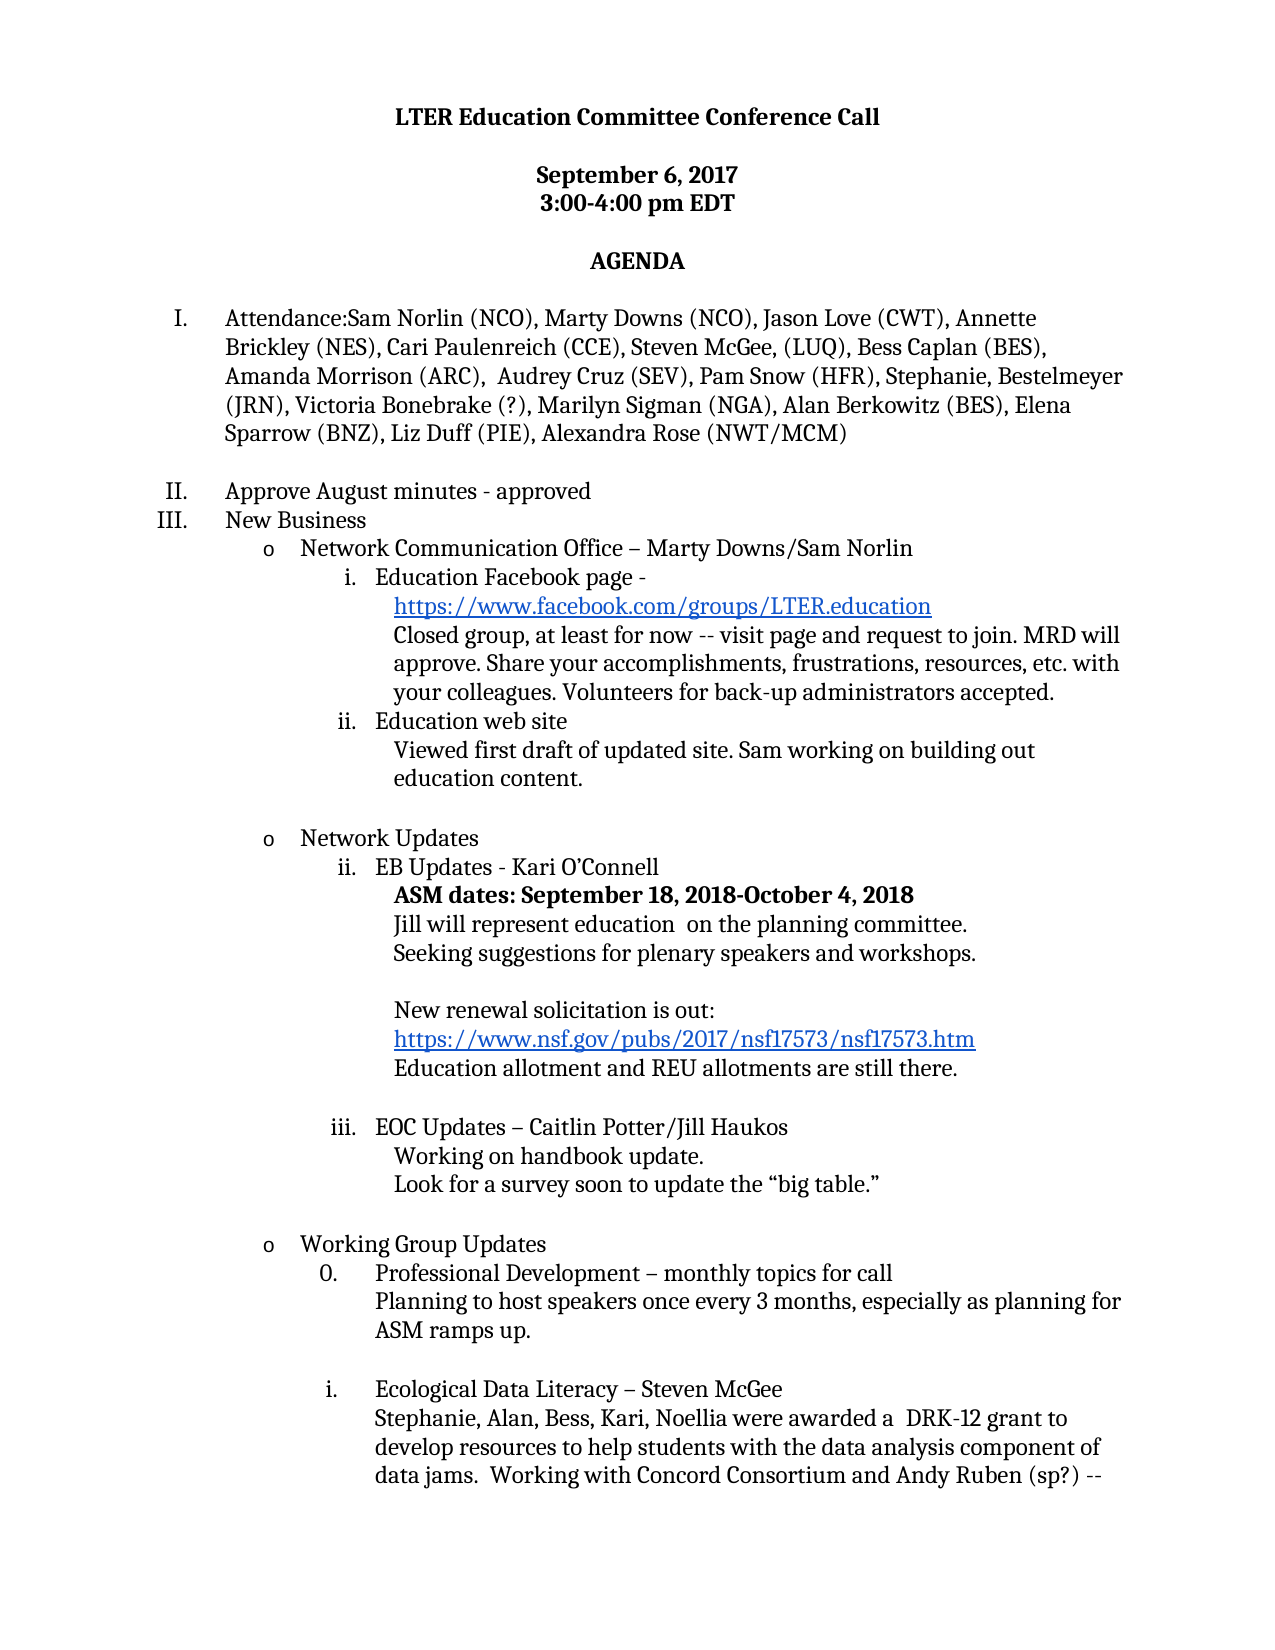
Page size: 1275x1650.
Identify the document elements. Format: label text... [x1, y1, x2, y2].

list EOC Updates – Caitlin Potter/Jill Haukos Working on handbook update. Look for a survey soon to update the “big table.” [356, 1113, 1125, 1230]
list Network Updates [262, 824, 1125, 852]
list Attendance:Sam Norlin (NCO), Marty Downs (NCO), Jason Love (CWT), Annette Brickley (NES), Cari Paulenreich (CCE), Steven McGee, (LUQ), Bess Caplan (BES), Amanda Morrison (ARC), Audrey Cruz (SEV), Pam Snow (HFR), Stephanie, Bestelmeyer (JRN), Victoria Bonebrake (?), Marilyn Sigman (NGA), Alan Berkowitz (BES), Elena Sparrow (BNZ), Liz Duff (PIE), Alexandra Rose (NWT/MCM) [187, 304, 1125, 448]
text 3:00-4:00 pm EDT [150, 189, 1125, 218]
list Professional Development – monthly topics for call Planning to host speakers once every 3 months, especially as planning for ASM ramps up. [337, 1258, 1125, 1375]
text September 6, 2017 [150, 161, 1125, 189]
text LTER Education Committee Conference Call [150, 103, 1125, 132]
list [337, 1375, 1125, 1490]
list EB Updates - Kari O’Connell ASM dates: September 18, 2018-October 4, 2018 Jill will represent education on the planning committee. Seeking suggestions for plenary speakers and workshops. New renewal solicitation is out: https://www.nsf.gov/pubs/2017/nsf17573/nsf17573.htm Education allotment and REU allotments are still there. [356, 852, 1125, 1113]
list Education Facebook page - https://www.facebook.com/groups/LTER.education Closed group, at least for now -- visit page and request to join. MRD will approve. Share your accomplishments, frustrations, resources, etc. with your colleagues. Volunteers for back-up administrators accepted. [356, 563, 1125, 707]
list Network Communication Office – Marty Downs/Sam Norlin [262, 534, 1125, 563]
list New Business [187, 506, 1125, 534]
text AGENDA [150, 247, 1125, 276]
list Education web site Viewed first draft of updated site. Sam working on building out education content. [356, 707, 1125, 824]
list Working Group Updates [262, 1230, 1125, 1258]
list Approve August minutes - approved [187, 477, 1125, 506]
